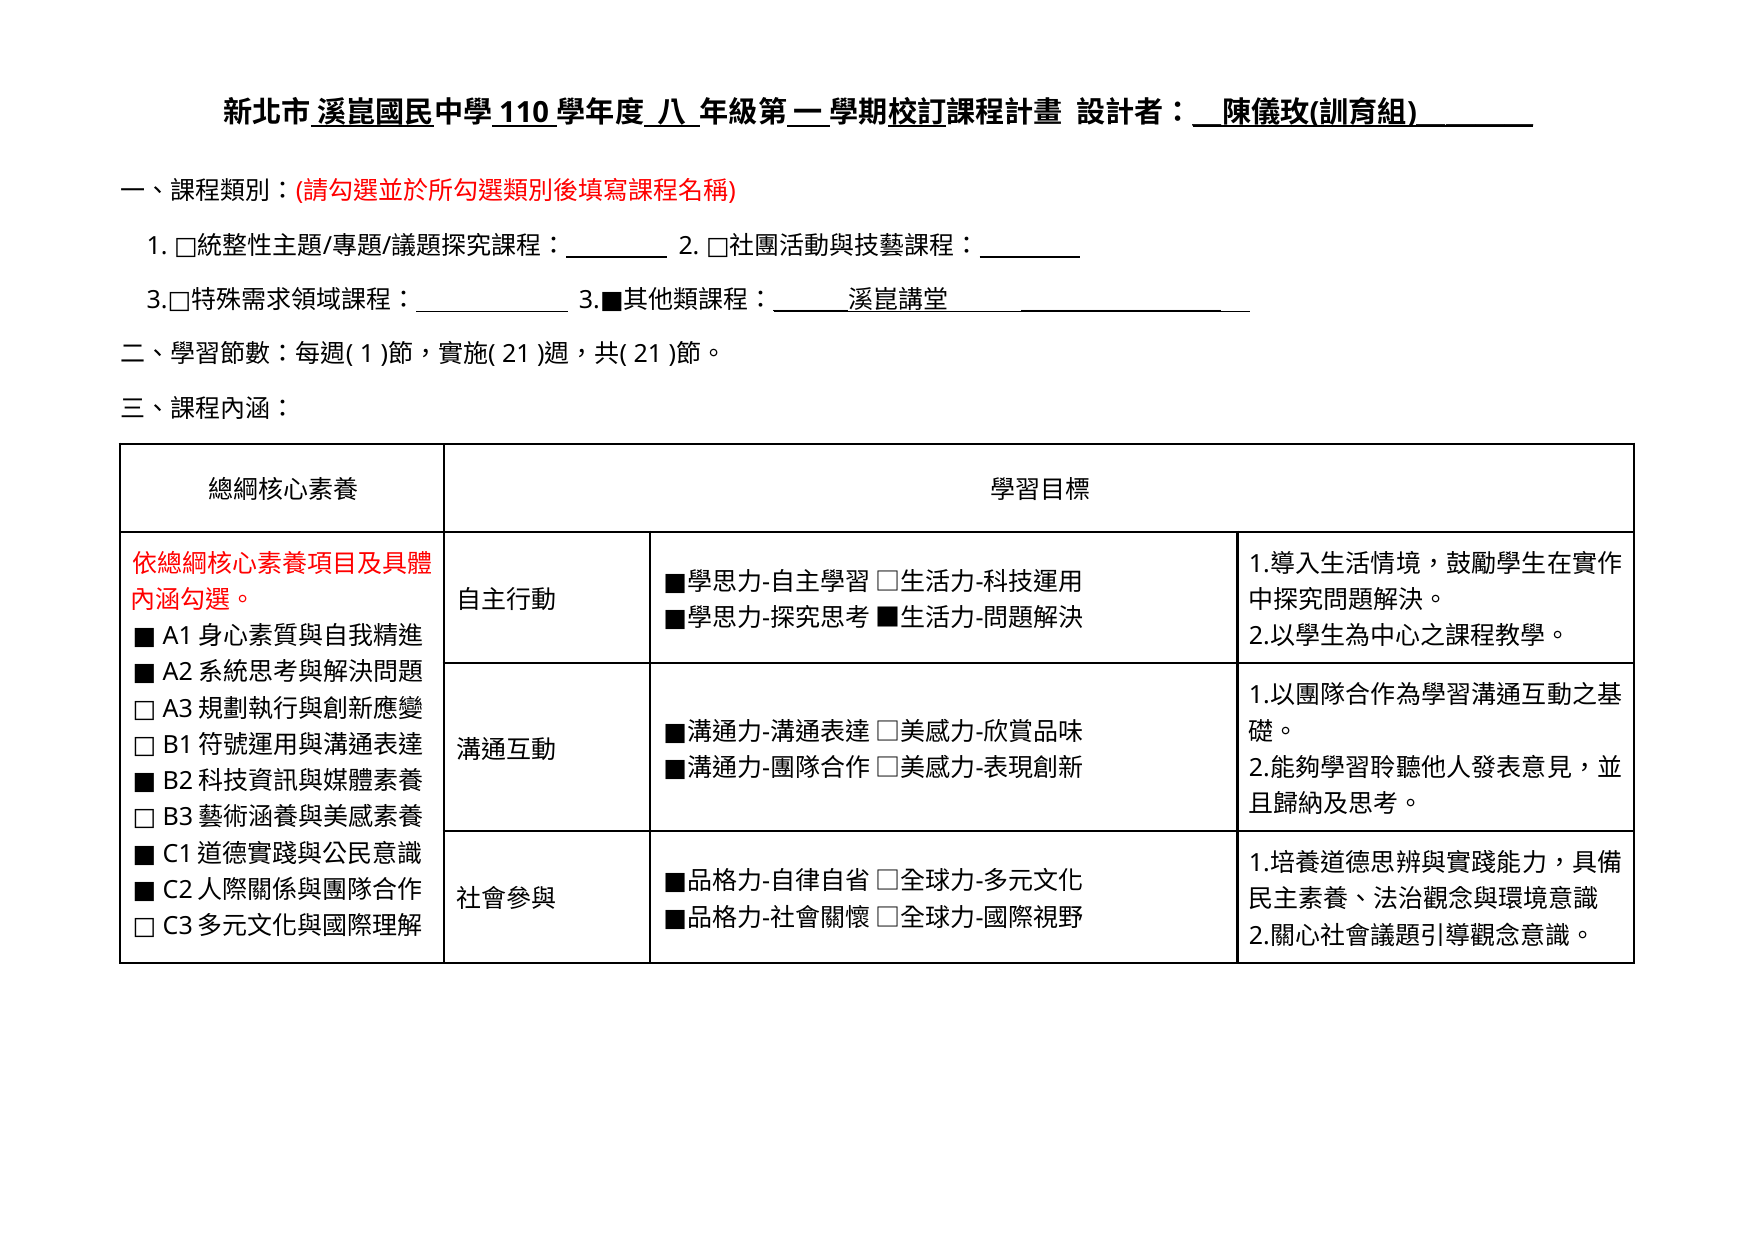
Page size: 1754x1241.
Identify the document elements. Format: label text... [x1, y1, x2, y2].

text 新北市 溪崑國民中學 110 學年度 八 年級第 一 學期校訂課程計畫 設計者：＿陳儀玫(訓育組)＿＿＿＿ [118, 89, 1636, 131]
text 二、學習節數：每週( 1 )節，實施( 21 )週，共( 21 )節。 [118, 334, 1636, 370]
table_cell 1.培養道德思辨與實踐能力，具備民主素養、法治觀念與環境意識 2.關心社會議題引導觀念意識。 [1239, 832, 1633, 962]
table_header 總綱核心素養 [121, 445, 443, 531]
table_cell 自主行動 [445, 533, 649, 662]
table_cell ■溝通力-溝通表達 □美感力-欣賞品味 ■溝通力-團隊合作 □美感力-表現創新 [651, 664, 1236, 830]
text 1. □統整性主題/專題/議題探究課程： 2. □社團活動與技藝課程： □ [118, 225, 1636, 261]
table_cell 1.以團隊合作為學習溝通互動之基礎。 2.能夠學習聆聽他人發表意見，並且歸納及思考。 [1239, 664, 1633, 830]
text 三、課程內涵： [118, 388, 1636, 424]
table_cell 溝通互動 [445, 664, 649, 830]
table_cell 1.導入生活情境，鼓勵學生在實作中探究問題解決。 2.以學生為中心之課程教學。 [1239, 533, 1633, 662]
table_cell ■品格力-自律自省 □全球力-多元文化 ■品格力-社會關懷 □全球力-國際視野 [651, 832, 1236, 962]
text 3.□特殊需求領域課程： 3.■其他類課程：＿＿＿溪崑講堂 ＿＿＿＿＿＿＿＿ [118, 279, 1636, 316]
table_cell 社會參與 [445, 832, 649, 962]
table_cell ■學思力-自主學習 □生活力-科技運用 ■學思力-探究思考 ■生活力-問題解決 [651, 533, 1236, 662]
table_header 學習目標 [445, 445, 1633, 531]
text 一、課程類別：(請勾選並於所勾選類別後填寫課程名稱) [118, 171, 1636, 207]
table_cell 依總綱核心素養項目及具體內涵勾選。 ■ A1身心素質與自我精進 ■ A2系統思考與解決問題 □ A3規劃執行與創新應變 □ B1符號運用與溝通表達 ■ B2科技資訊與媒體素養 □ B3藝術涵養與美感素養 ■ C1道德實踐與公民意識 ■ C2人際關係與團隊合作 □ C3多元文化與國際理解 [121, 533, 443, 962]
